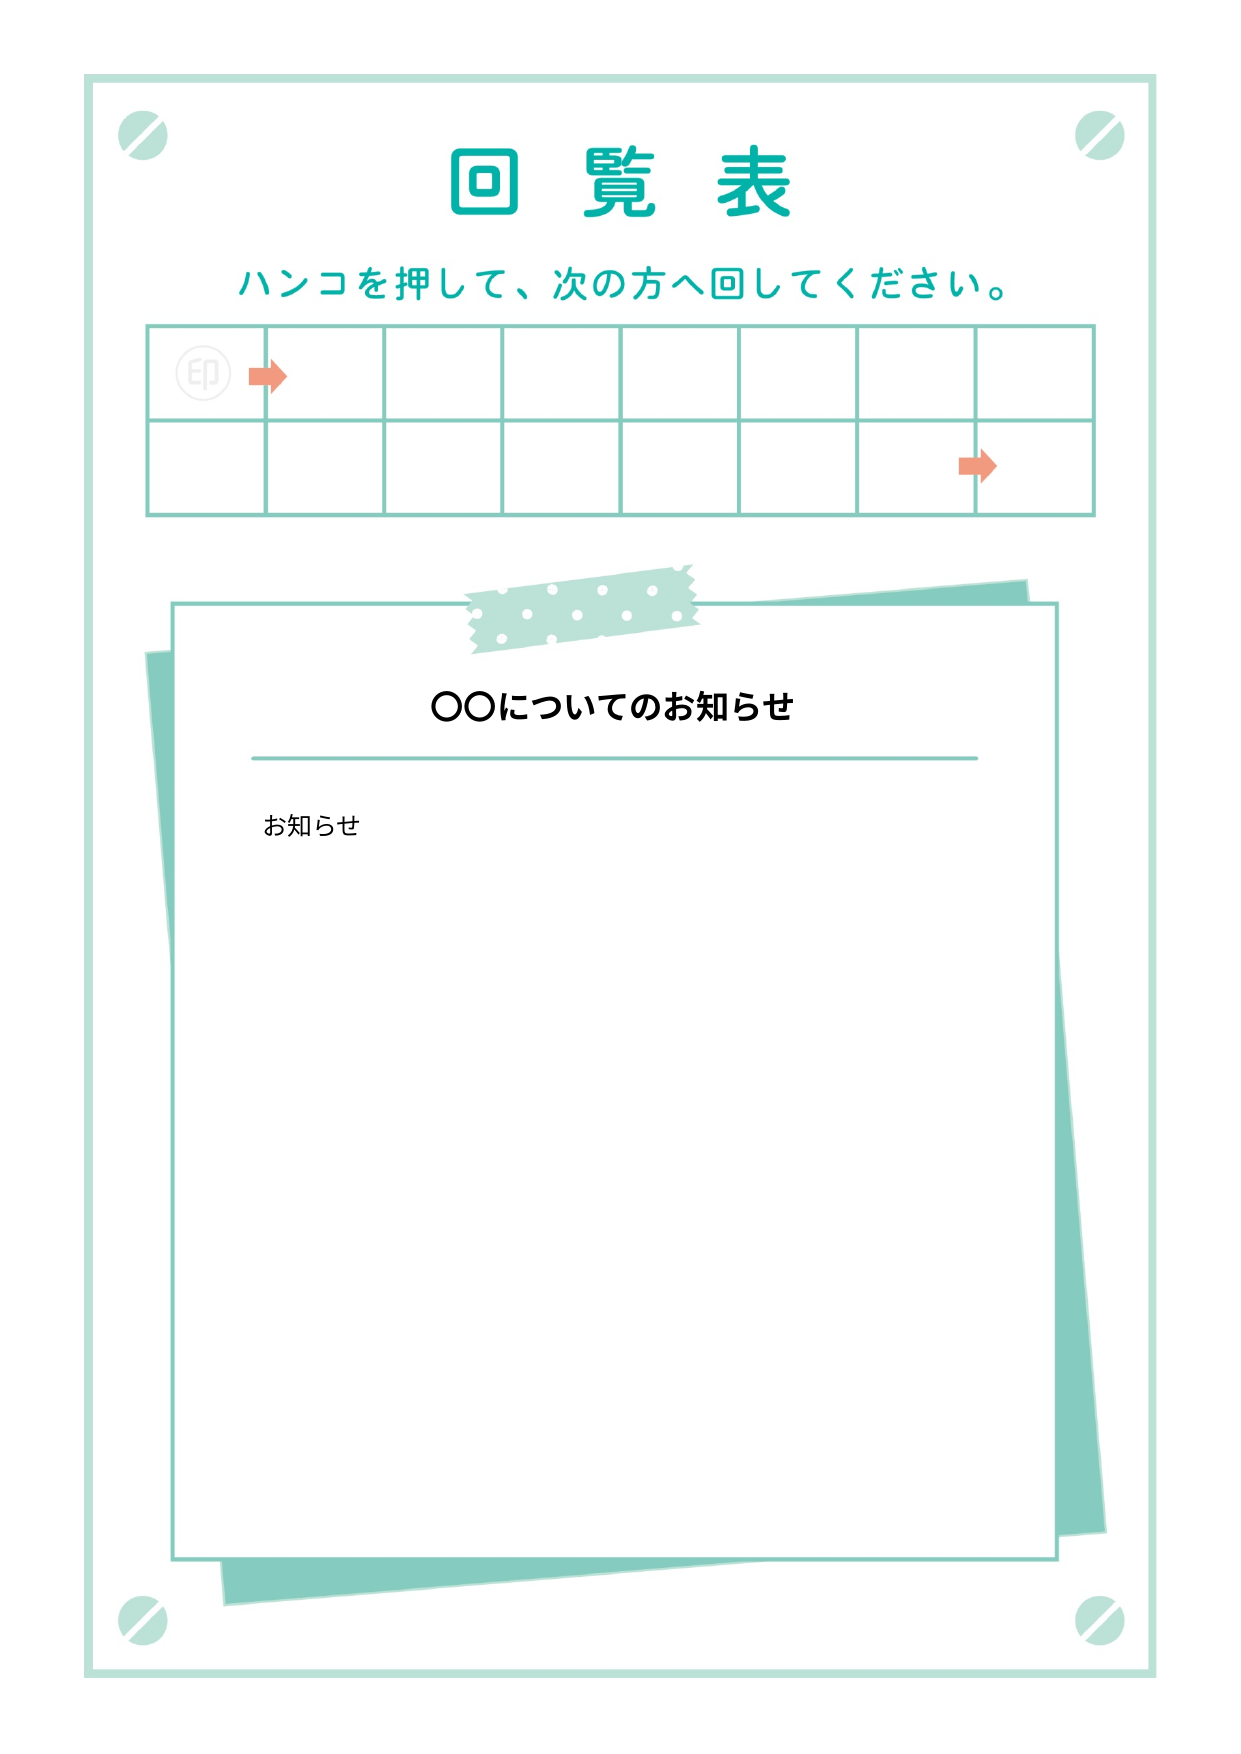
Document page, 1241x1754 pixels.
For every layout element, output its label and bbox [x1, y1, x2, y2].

picture [83, 74, 1157, 1678]
